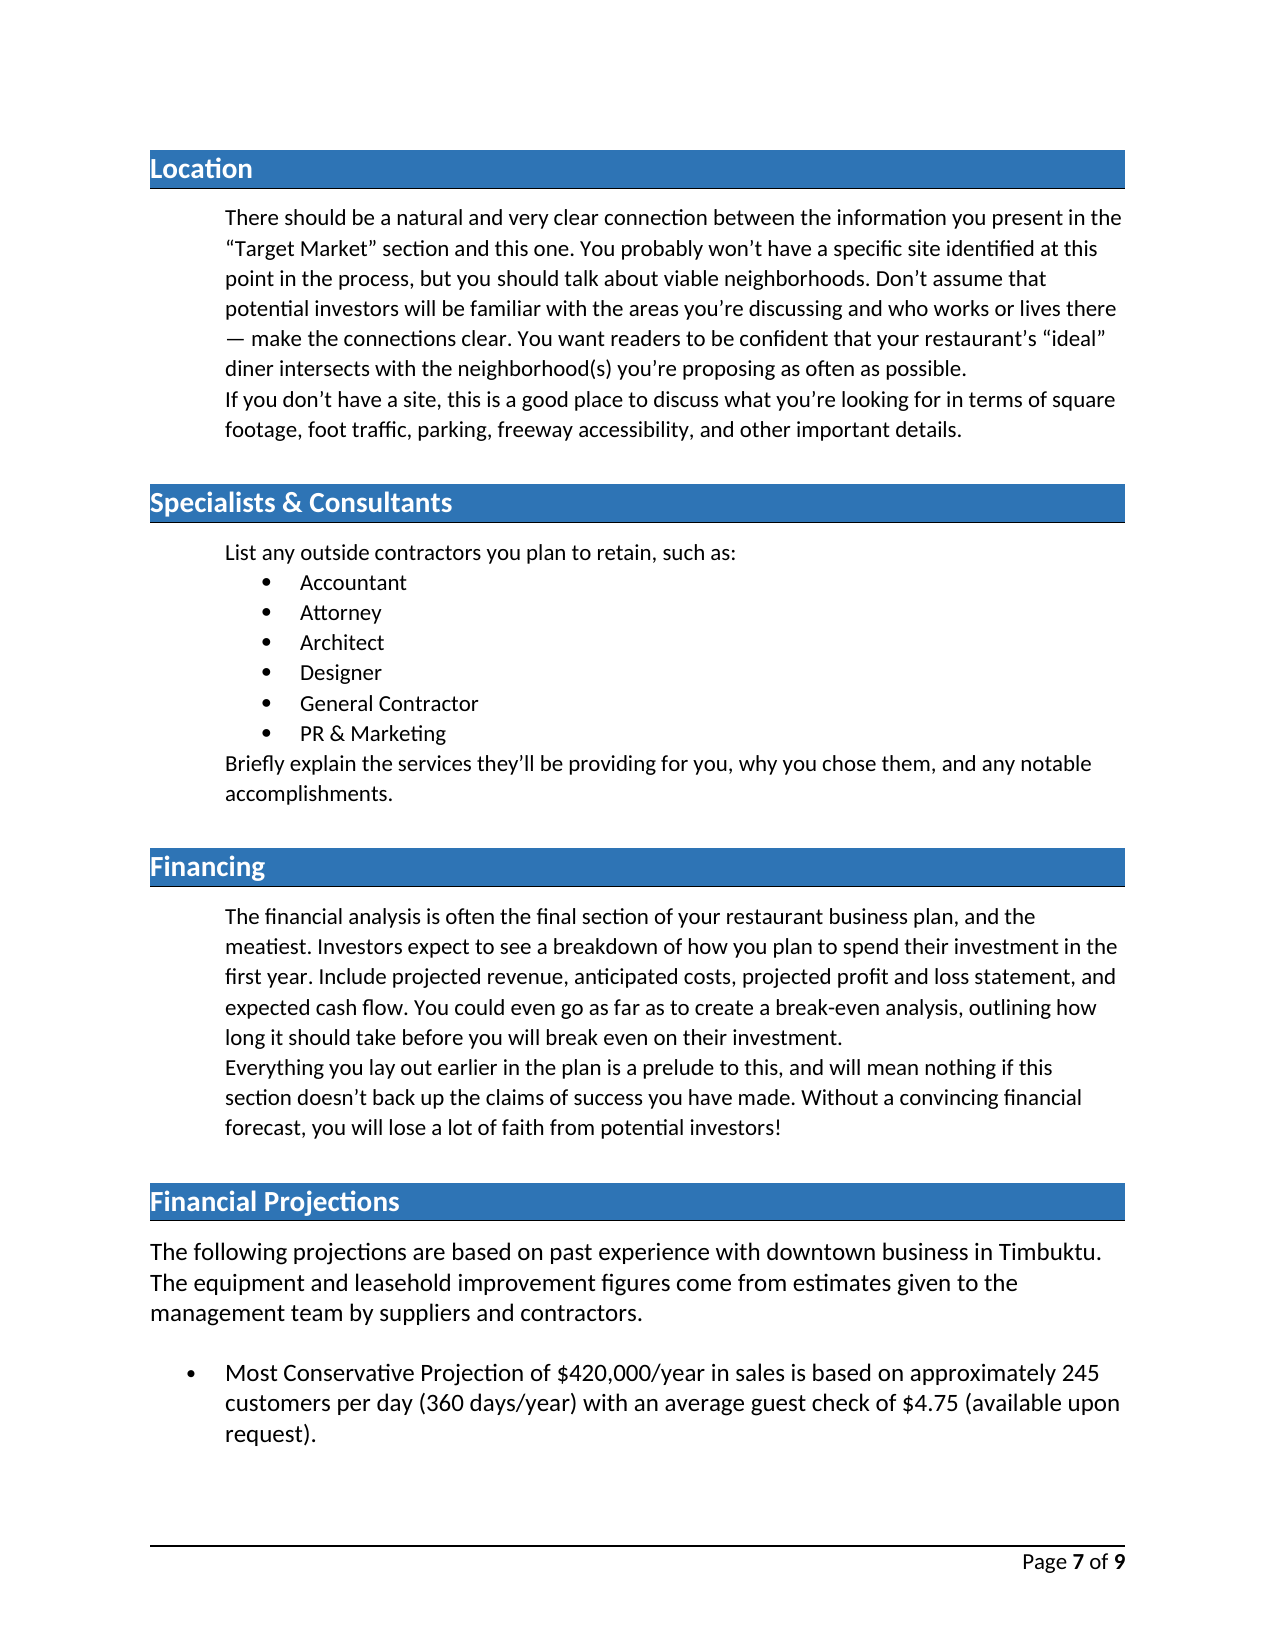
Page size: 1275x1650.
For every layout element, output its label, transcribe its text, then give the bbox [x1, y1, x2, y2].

list There should be a natural and very clear connection between the information you present in the “Target Market” section and this one. You probably won’t have a specific site identified at this point in the process, but you should talk about viable neighborhoods. Don’t assume that potential investors will be familiar with the areas you’re discussing and who works or lives there — make the connections clear. You want readers to be confident that your restaurant’s “ideal” diner intersects with the neighborhood(s) you’re proposing as often as possible. [225, 203, 1125, 382]
subtitle Financial Projections [150, 1183, 1125, 1220]
list If you don’t have a site, this is a good place to discuss what you’re looking for in terms of square footage, foot traffic, parking, freeway accessibility, and other important details. [225, 385, 1125, 443]
subtitle Location [150, 150, 1125, 188]
list Everything you lay out earlier in the plan is a prelude to this, and will mean nothing if this section doesn’t back up the claims of success you have made. Without a convincing financial forecast, you will lose a lot of faith from potential investors! [225, 1053, 1125, 1141]
list General Contractor [262, 689, 1125, 717]
text The following projections are based on past experience with downtown business in Timbuktu. The equipment and leasehold improvement figures come from estimates given to the management team by suppliers and contractors. [150, 1236, 1125, 1328]
list List any outside contractors you plan to retain, such as: [225, 538, 1125, 566]
subtitle Specialists & Consultants [150, 484, 1125, 522]
list Architect [262, 628, 1125, 656]
subtitle Financing [150, 848, 1125, 886]
list Briefly explain the services they’ll be providing for you, why you chose them, and any notable accomplishments. [225, 749, 1125, 807]
list Accountant [262, 568, 1125, 596]
list Attorney [262, 598, 1125, 626]
list Designer [262, 658, 1125, 686]
list The financial analysis is often the final section of your restaurant business plan, and the meatiest. Investors expect to see a breakdown of how you plan to spend their investment in the first year. Include projected revenue, anticipated costs, projected profit and loss statement, and expected cash flow. You could even go as far as to create a break-even analysis, outlining how long it should take before you will break even on their investment. [225, 902, 1125, 1051]
list PR & Marketing [262, 719, 1125, 747]
list Most Conservative Projection of $420,000/year in sales is based on approximately 245 customers per day (360 days/year) with an average guest check of $4.75 (available upon request). [187, 1357, 1125, 1448]
